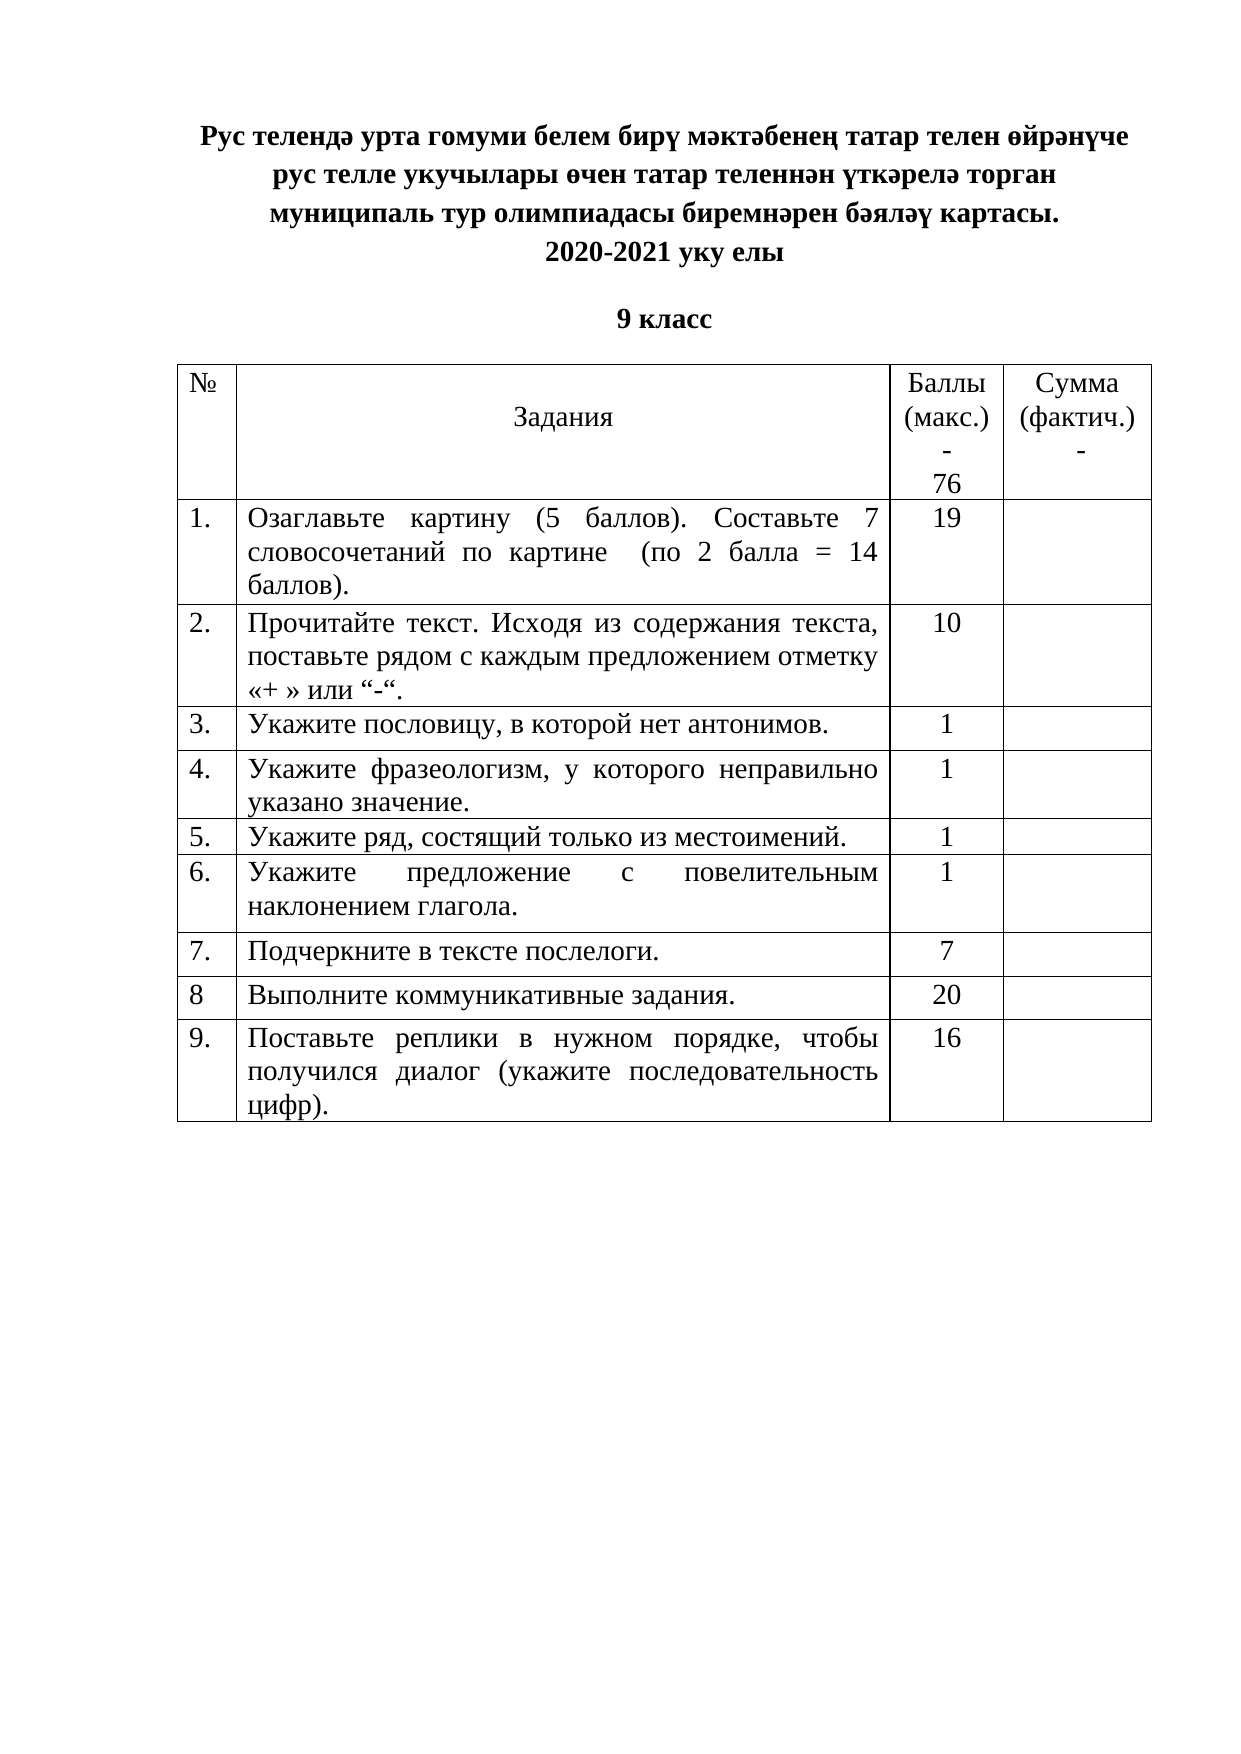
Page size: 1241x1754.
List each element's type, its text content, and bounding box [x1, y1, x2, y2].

table_cell 8 [178, 977, 236, 1019]
table_cell Укажите пословицу, в которой нет антонимов. [237, 707, 889, 750]
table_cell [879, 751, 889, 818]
table_cell 6. [178, 855, 236, 932]
table_cell [1004, 819, 1151, 853]
table_cell Поставьте реплики в нужном порядке, чтобы получился диалог (укажите последовательность цифр). [237, 1020, 889, 1121]
table_cell 1. [178, 500, 236, 604]
table_cell [1004, 855, 1151, 932]
table_cell 7. [178, 933, 236, 976]
table_cell 16 [891, 1020, 1003, 1121]
table_cell [1004, 500, 1151, 604]
table_cell [1004, 751, 1151, 818]
table_cell 1 [891, 855, 1003, 932]
table_cell Выполните коммуникативные задания. [237, 977, 889, 1019]
table_header Задания [237, 365, 889, 499]
table_cell Подчеркните в тексте послелоги. [237, 933, 889, 976]
table_cell 1 [891, 707, 1003, 750]
text 9 класс [177, 301, 1152, 335]
table_cell 7 [891, 933, 1003, 976]
table_cell Укажите предложение с повелительным наклонением глагола. [237, 855, 889, 932]
table_cell 1 [891, 819, 1003, 853]
table_cell Укажите ряд, состящий только из местоимений. [237, 819, 889, 853]
text муниципаль тур олимпиадасы биремнәрен бәяләү картасы. [177, 195, 1152, 229]
table_cell 5. [178, 819, 236, 853]
table_cell [1004, 605, 1151, 706]
table_cell [1004, 933, 1151, 976]
table_cell 19 [891, 500, 1003, 604]
table_cell [1004, 707, 1151, 750]
table_cell Прочитайте текст. Исходя из содержания текста, поставьте рядом с каждым предложением отметку «+ » или “-“. [237, 605, 889, 706]
table_cell 9. [178, 1020, 236, 1121]
table_cell 20 [891, 977, 1003, 1019]
table_header Баллы (макс.) - 76 [891, 365, 1003, 499]
table_cell 2. [178, 605, 236, 706]
table_cell 1 [891, 751, 1003, 818]
text Рус телендә урта гомуми белем бирү мәктәбенең татар телен өйрәнүче рус телле укучылары өчен татар теленнән үткәрелә торган [177, 118, 1152, 190]
table_cell [1004, 1020, 1151, 1121]
table_cell 4. [178, 751, 236, 818]
table_cell [1004, 977, 1151, 1019]
table_cell 10 [891, 605, 1003, 706]
table_header Сумма (фактич.) - [1004, 365, 1151, 499]
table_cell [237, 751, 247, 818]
text 2020-2021 уку елы [177, 234, 1152, 267]
table_cell Озаглавьте картину (5 баллов). Составьте 7 словосочетаний по картине (по 2 балла = 14 баллов). [237, 500, 889, 604]
table_header № [178, 365, 236, 499]
table_cell 3. [178, 707, 236, 750]
